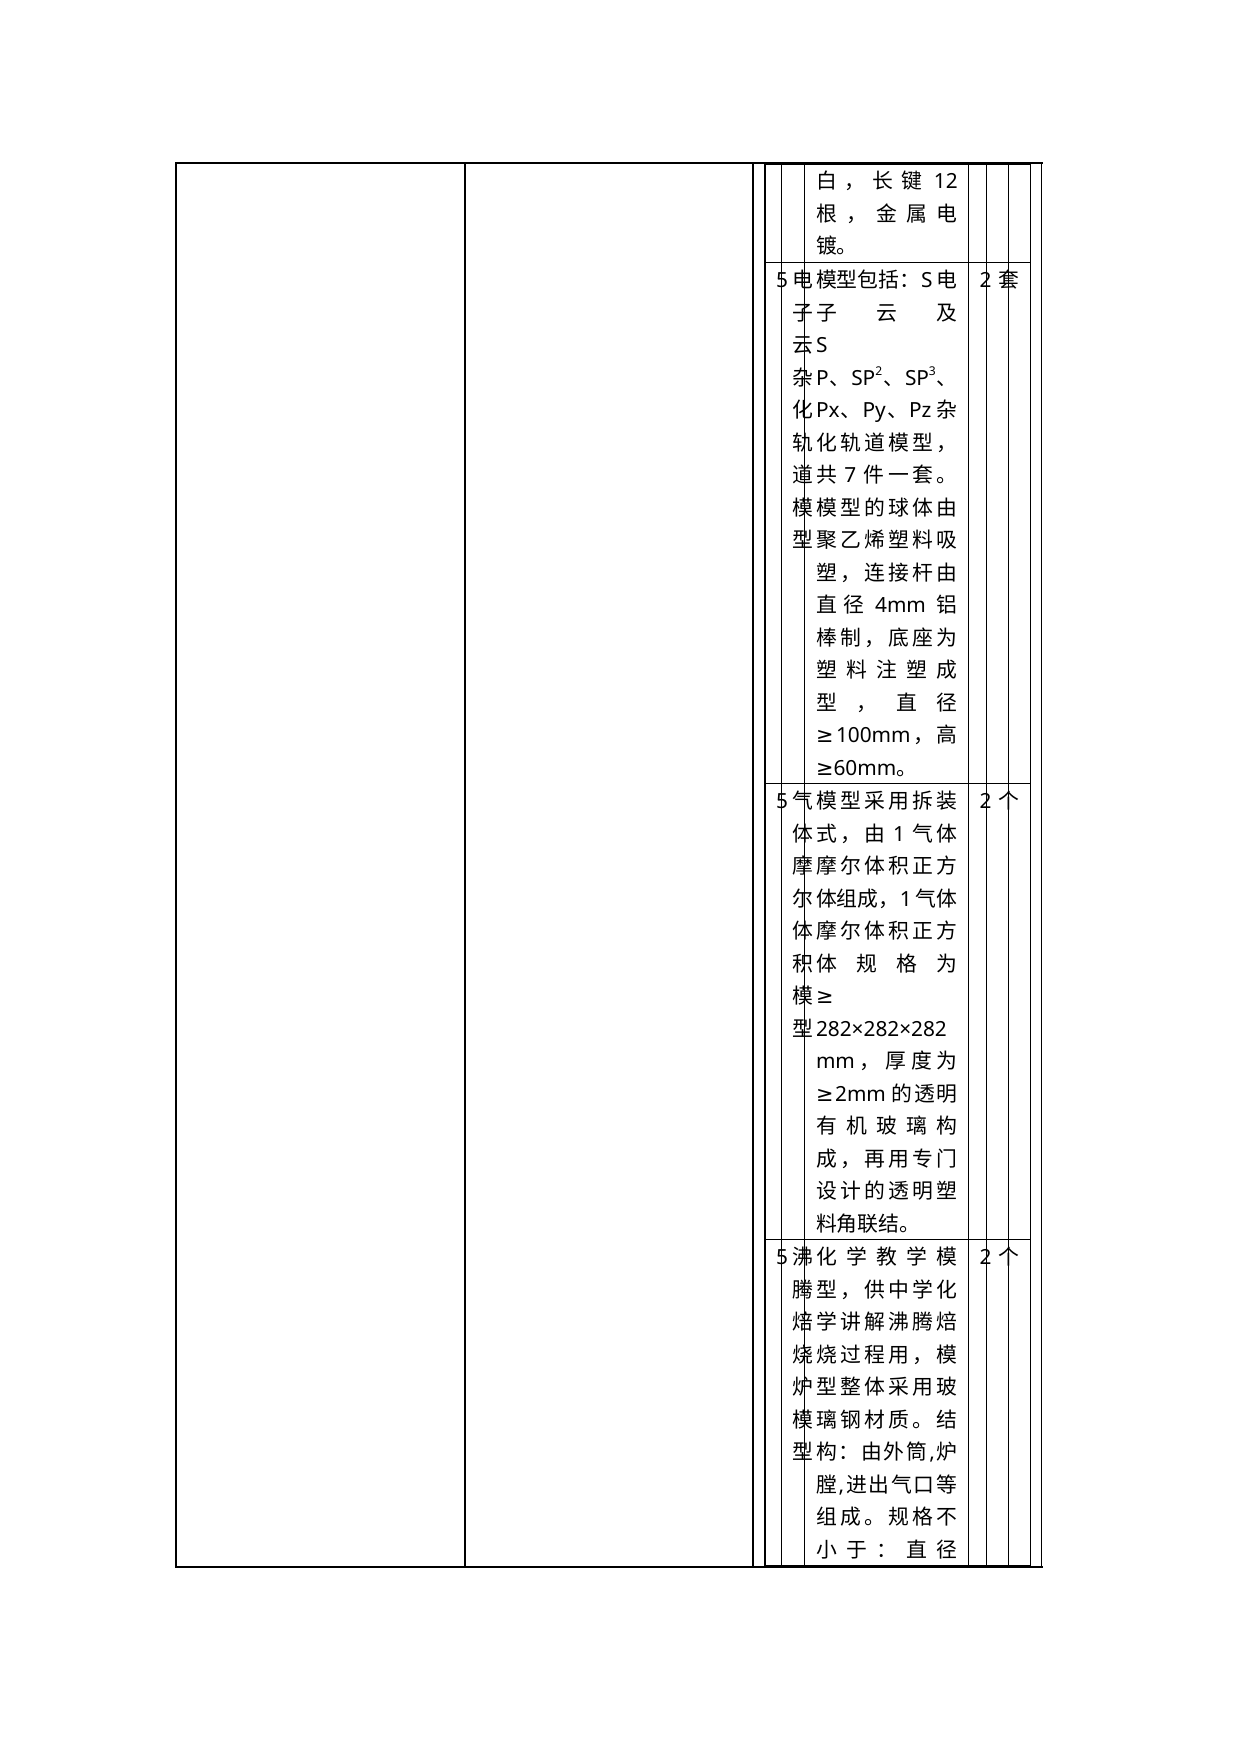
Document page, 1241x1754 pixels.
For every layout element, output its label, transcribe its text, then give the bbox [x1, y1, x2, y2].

table_cell 注：针对核心产品，供应商须提供合法来源渠道证明资料（包括但不限于销售协议、代理协议、原厂授权等）；未提供则视为无效响应文件。 [766, 263, 781, 783]
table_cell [805, 165, 968, 262]
table_cell 注：针对核心产品，供应商须提供合法来源渠道证明资料（包括但不限于销售协议、代理协议、原厂授权等）；未提供则视为无效响应文件。 [782, 784, 804, 1239]
table_cell 注：针对核心产品，供应商须提供合法来源渠道证明资料（包括但不限于销售协议、代理协议、原厂授权等）；未提供则视为无效响应文件。 [987, 784, 1008, 1239]
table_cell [1009, 165, 1030, 262]
table_cell [466, 164, 752, 1566]
table_cell 注：针对核心产品，供应商须提供合法来源渠道证明资料（包括但不限于销售协议、代理协议、原厂授权等）；未提供则视为无效响应文件。 [805, 784, 968, 1239]
table_cell 注：针对核心产品，供应商须提供合法来源渠道证明资料（包括但不限于销售协议、代理协议、原厂授权等）；未提供则视为无效响应文件。 [969, 784, 986, 1239]
table_cell 1 [177, 164, 464, 1566]
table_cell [987, 165, 1008, 262]
table_cell 注：针对核心产品，供应商须提供合法来源渠道证明资料（包括但不限于销售协议、代理协议、原厂授权等）；未提供则视为无效响应文件。 [1009, 263, 1030, 783]
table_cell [782, 165, 804, 262]
table_cell 注：针对核心产品，供应商须提供合法来源渠道证明资料（包括但不限于销售协议、代理协议、原厂授权等）；未提供则视为无效响应文件。 [805, 263, 968, 783]
table_cell 注：针对核心产品，供应商须提供合法来源渠道证明资料（包括但不限于销售协议、代理协议、原厂授权等）；未提供则视为无效响应文件。 [969, 263, 986, 783]
table_cell 注：针对核心产品，供应商须提供合法来源渠道证明资料（包括但不限于销售协议、代理协议、原厂授权等）；未提供则视为无效响应文件。 [1009, 784, 1030, 1239]
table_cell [987, 1240, 1008, 1565]
table_cell 注：针对核心产品，供应商须提供合法来源渠道证明资料（包括但不限于销售协议、代理协议、原厂授权等）；未提供则视为无效响应文件。 [987, 263, 1008, 783]
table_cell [754, 164, 764, 1566]
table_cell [1031, 164, 1041, 1566]
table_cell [782, 1240, 804, 1565]
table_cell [766, 165, 781, 262]
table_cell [1009, 1240, 1030, 1565]
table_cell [805, 1240, 968, 1565]
table_cell 注：针对核心产品，供应商须提供合法来源渠道证明资料（包括但不限于销售协议、代理协议、原厂授权等）；未提供则视为无效响应文件。 [782, 263, 804, 783]
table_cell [969, 165, 986, 262]
